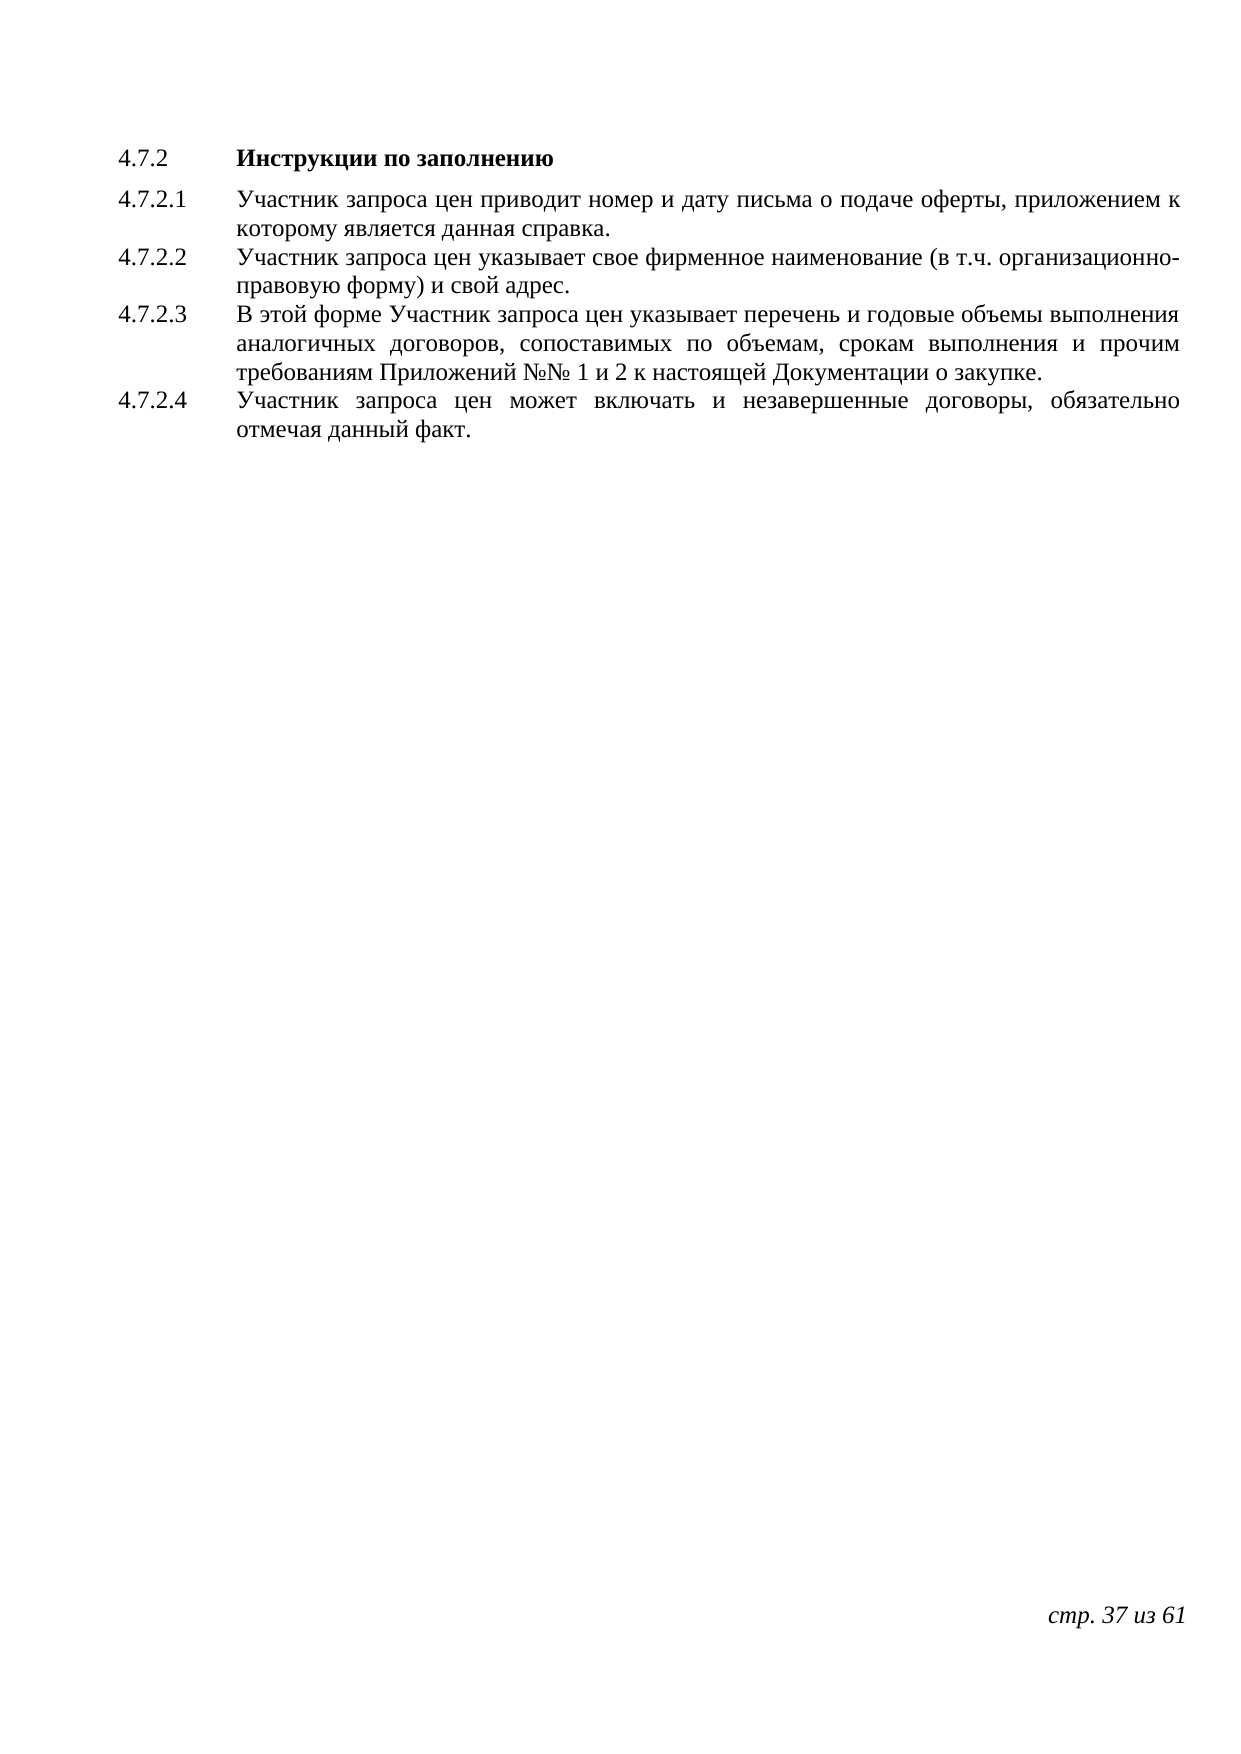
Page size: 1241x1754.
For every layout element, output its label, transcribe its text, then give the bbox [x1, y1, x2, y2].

text Участник запроса цен указывает свое фирменное наименование (в т.ч. организационно-правовую форму) и свой адрес. [118, 242, 1181, 299]
text Инструкции по заполнению [118, 143, 1181, 172]
text Участник запроса цен приводит номер и дату письма о подаче оферты, приложением к которому является данная справка. [118, 184, 1181, 242]
text Участник запроса цен может включать и незавершенные договоры, обязательно отмечая данный факт. [118, 386, 1181, 443]
text В этой форме Участник запроса цен указывает перечень и годовые объемы выполнения аналогичных договоров, сопоставимых по объемам, срокам выполнения и прочим требованиям Приложений №№ 1 и 2 к настоящей Документации о закупке. [118, 299, 1181, 386]
